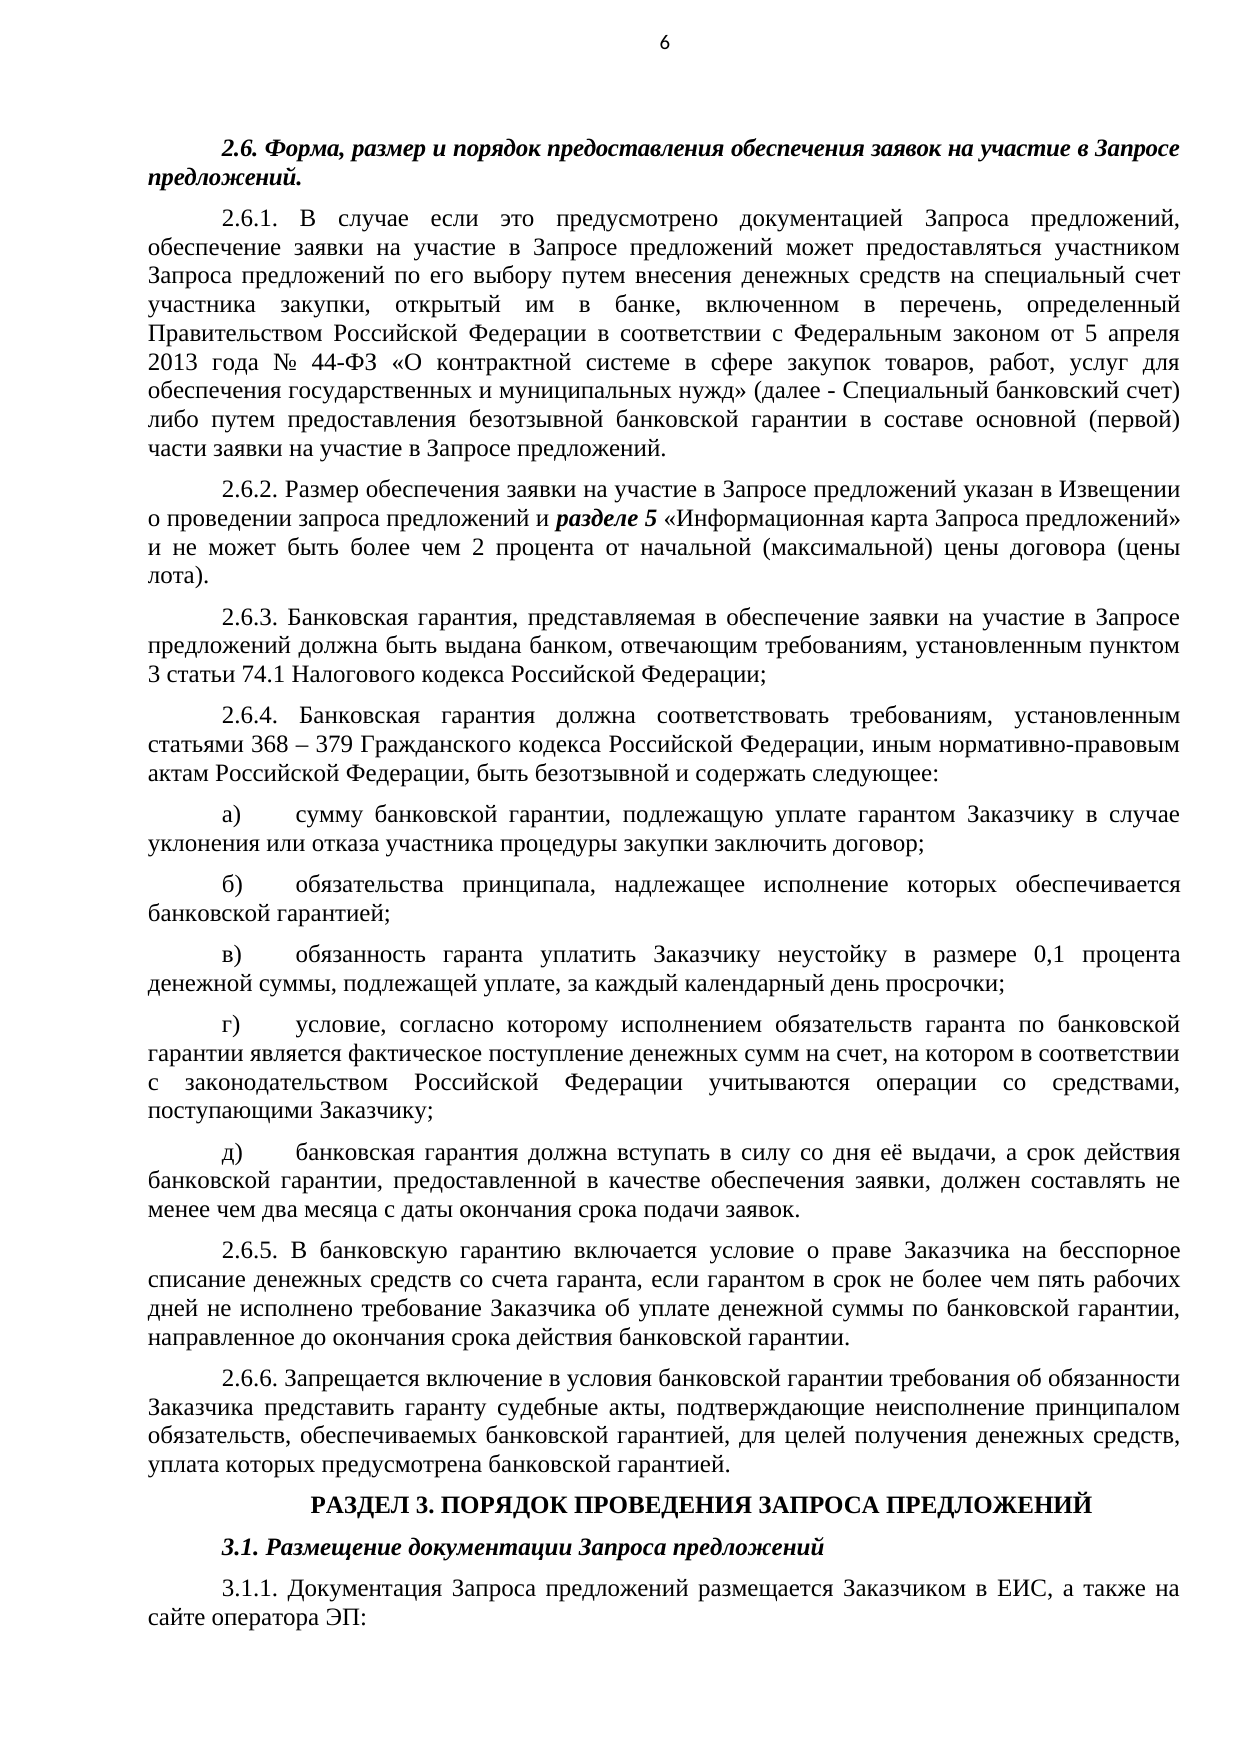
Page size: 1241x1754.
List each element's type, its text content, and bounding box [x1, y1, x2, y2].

text 2.6.6. Запрещается включение в условия банковской гарантии требования об обязанности Заказчика представить гаранту судебные акты, подтверждающие неисполнение принципалом обязательств, обеспечиваемых банковской гарантией, для целей получения денежных средств, уплата которых предусмотрена банковской гарантией. [148, 1363, 1181, 1478]
text 2.6.5. В банковскую гарантию включается условие о праве Заказчика на бесспорное списание денежных средств со счета гаранта, если гарантом в срок не более чем пять рабочих дней не исполнено требование Заказчика об уплате денежной суммы по банковской гарантии, направленное до окончания срока действия банковской гарантии. [148, 1235, 1181, 1350]
subtitle 3.1. Размещение документации Запроса предложений [148, 1532, 1181, 1560]
subtitle 2.6. Форма, размер и порядок предоставления обеспечения заявок на участие в Запросе предложений. [148, 133, 1181, 190]
text б) обязательства принципала, надлежащее исполнение которых обеспечивается банковской гарантией; [148, 869, 1181, 927]
text в) обязанность гаранта уплатить Заказчику неустойку в размере 0,1 процента денежной суммы, подлежащей уплате, за каждый календарный день просрочки; [148, 939, 1181, 997]
subtitle РАЗДЕЛ 3. ПОРЯДОК ПРОВЕДЕНИЯ ЗАПРОСА ПРЕДЛОЖЕНИЙ [148, 1490, 1181, 1519]
text 2.6.1. В случае если это предусмотрено документацией Запроса предложений, обеспечение заявки на участие в Запросе предложений может предоставляться участником Запроса предложений по его выбору путем внесения денежных средств на специальный счет участника закупки, открытый им в банке, включенном в перечень, определенный Правительством Российской Федерации в соответствии с Федеральным законом от 5 апреля 2013 года № 44-ФЗ «О контрактной системе в сфере закупок товаров, работ, услуг для обеспечения государственных и муниципальных нужд» (далее - Специальный банковский счет) либо путем предоставления безотзывной банковской гарантии в составе основной (первой) части заявки на участие в Запросе предложений. [148, 203, 1181, 462]
text 3.1.1. Документация Запроса предложений размещается Заказчиком в ЕИС, а также на сайте оператора ЭП: [148, 1573, 1181, 1630]
text 2.6.2. Размер обеспечения заявки на участие в Запросе предложений указан в Извещении о проведении запроса предложений и разделе 5 «Информационная карта Запроса предложений» и не может быть более чем 2 процента от начальной (максимальной) цены договора (цены лота). [148, 474, 1181, 589]
text г) условие, согласно которому исполнением обязательств гаранта по банковской гарантии является фактическое поступление денежных сумм на счет, на котором в соответствии с законодательством Российской Федерации учитываются операции со средствами, поступающими Заказчику; [148, 1009, 1181, 1124]
text д) банковская гарантия должна вступать в силу со дня её выдачи, а срок действия банковской гарантии, предоставленной в качестве обеспечения заявки, должен составлять не менее чем два месяца с даты окончания срока подачи заявок. [148, 1137, 1181, 1223]
text 2.6.3. Банковская гарантия, представляемая в обеспечение заявки на участие в Запросе предложений должна быть выдана банком, отвечающим требованиям, установленным пунктом 3 статьи 74.1 Налогового кодекса Российской Федерации; [148, 602, 1181, 688]
text 2.6.4. Банковская гарантия должна соответствовать требованиям, установленным статьями 368 – 379 Гражданского кодекса Российской Федерации, иным нормативно-правовым актам Российской Федерации, быть безотзывной и содержать следующее: [148, 700, 1181, 787]
text а) сумму банковской гарантии, подлежащую уплате гарантом Заказчику в случае уклонения или отказа участника процедуры закупки заключить договор; [148, 799, 1181, 857]
